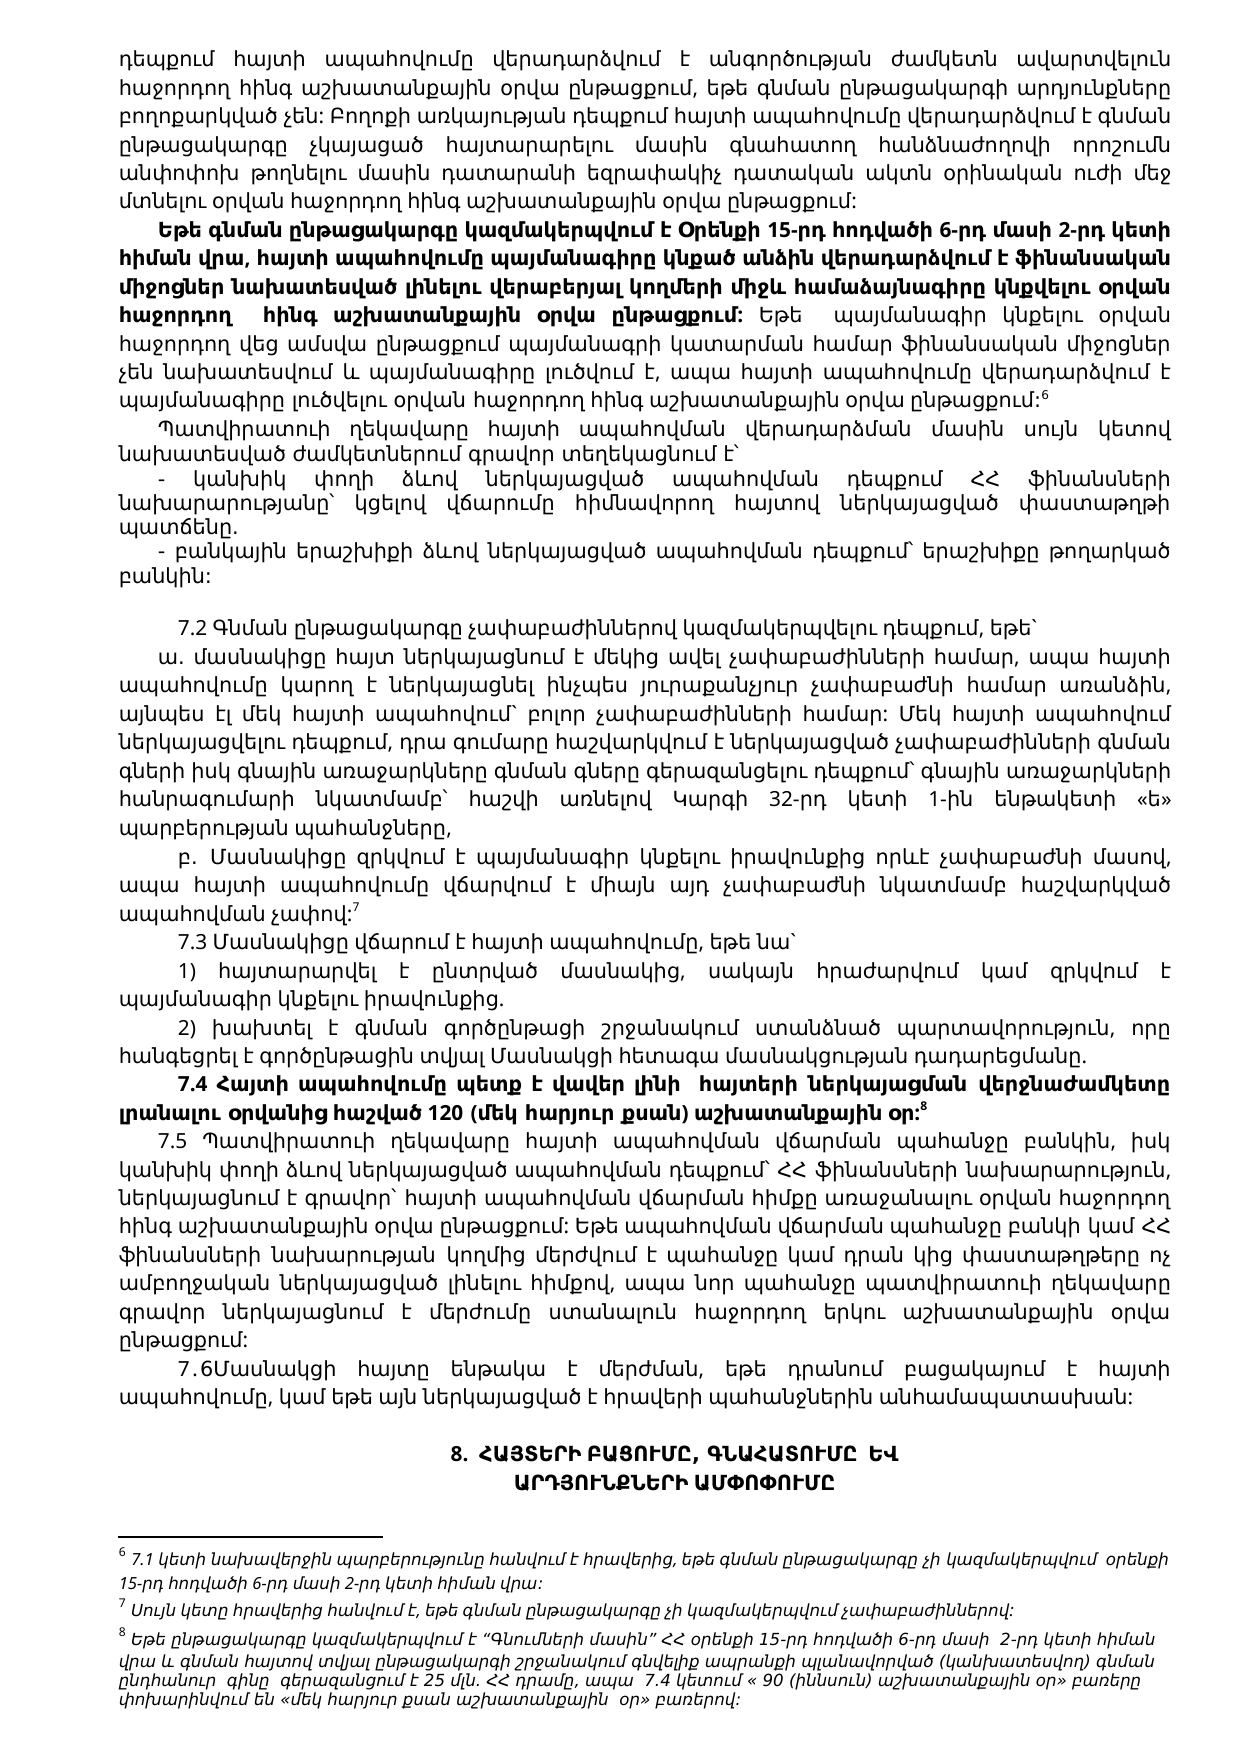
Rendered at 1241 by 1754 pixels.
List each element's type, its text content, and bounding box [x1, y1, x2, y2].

text բ. Մասնակիցը զրկվում է պայմանագիր կնքելու իրավունքից որևէ չափաբաժնի մասով, ապա հայտի ապահովումը վճարվում է միայն այդ չափաբաժնի նկատմամբ հաշվարկված ապահովման չափով: [118, 842, 1171, 927]
text 1) հայտարարվել է ընտրված մասնակից, սակայն հրաժարվում կամ զրկվում է պայմանագիր կնքելու իրավունքից. [118, 956, 1171, 1013]
text 7.4 Հայտի ապահովումը պետք է վավեր լինի հայտերի ներկայացման վերջնաժամկետը լրանալու օրվանից հաշված 120 (մեկ հարյուր քսան) աշխատանքային օր: [118, 1069, 1171, 1126]
text - բանկային երաշխիքի ձևով ներկայացված ապահովման դեպքում՝ երաշխիքը թողարկած բանկին: [118, 539, 1171, 588]
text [118, 44, 1171, 215]
text - կանխիկ փողի ձևով ներկայացված ապահովման դեպքում ՀՀ ֆինանսների նախարարությանը՝ կցելով վճարումը հիմնավորող հայտով ներկայացված փաստաթղթի պատճենը. [118, 467, 1171, 539]
text 7.3 Մասնակիցը վճարում է հայտի ապահովումը, եթե նա` [118, 927, 1171, 956]
text ա. մասնակիցը հայտ ներկայացնում է մեկից ավել չափաբաժինների համար, ապա հայտի ապահովումը կարող է ներկայացնել ինչպես յուրաքանչյուր չափաբաժնի համար առանձին, այնպես էլ մեկ հայտի ապահովում` բոլոր չափաբաժինների համար: Մեկ հայտի ապահովում ներկայացվելու դեպքում, դրա գումարը հաշվարկվում է ներկայացված չափաբաժինների գնման գների իսկ գնային առաջարկները գնման գները գերազանցելու դեպքում՝ գնային առաջարկների հանրագումարի նկատմամբ՝ հաշվի առնելով Կարգի 32-րդ կետի 1-ին ենթակետի «ե» պարբերության պահանջները, [118, 642, 1171, 842]
text 8. ՀԱՅՏԵՐԻ ԲԱՑՈՒՄԸ, ԳՆԱՀԱՏՈՒՄԸ ԵՎ [118, 1439, 1171, 1468]
text ԱՐԴՅՈՒՆՔՆԵՐԻ ԱՄՓՈՓՈՒՄԸ [118, 1468, 1171, 1496]
text 2) խախտել է գնման գործընթացի շրջանակում ստանձնած պարտավորություն, որը հանգեցրել է գործընթացին տվյալ Մասնակցի հետագա մասնակցության դադարեցմանը. [118, 1013, 1171, 1069]
text 7.2 Գնման ընթացակարգը չափաբաժիններով կազմակերպվելու դեպքում, եթե` [118, 613, 1171, 642]
text 7․6Մասնակցի հայտը ենթակա է մերժման, եթե դրանում բացակայում է հայտի ապահովումը, կամ եթե այն ներկայացված է հրավերի պահանջներին անհամապատասխան: [118, 1354, 1171, 1411]
text 7.5 Պատվիրատուի ղեկավարը հայտի ապահովման վճարման պահանջը բանկին, իսկ կանխիկ փողի ձևով ներկայացված ապահովման դեպքում՝ ՀՀ ֆինանսների նախարարություն, ներկայացնում է գրավոր՝ հայտի ապահովման վճարման հիմքը առաջանալու օրվան հաջորդող հինգ աշխատանքային օրվա ընթացքում: Եթե ապահովման վճարման պահանջը բանկի կամ ՀՀ ֆինանսների նախարության կողմից մերժվում է պահանջը կամ դրան կից փաստաթղթերը ոչ ամբողջական ներկայացված լինելու հիմքով, ապա նոր պահանջը պատվիրատուի ղեկավարը գրավոր ներկայացնում է մերժումը ստանալուն հաջորդող երկու աշխատանքային օրվա ընթացքում: [118, 1126, 1171, 1354]
text Եթե գնման ընթացակարգը կազմակերպվում է Օրենքի 15-րդ հոդվածի 6-րդ մասի 2-րդ կետի հիման վրա, հայտի ապահովումը պայմանագիրը կնքած անձին վերադարձվում է ֆինանսական միջոցներ նախատեսված լինելու վերաբերյալ կողմերի միջև համաձայնագիրը կնքվելու օրվան հաջորդող հինգ աշխատանքային օրվա ընթացքում: Եթե պայմանագիր կնքելու օրվան հաջորդող վեց ամսվա ընթացքում պայմանագրի կատարման համար ֆինանսական միջոցներ չեն նախատեսվում և պայմանագիրը լուծվում է, ապա հայտի ապահովումը վերադարձվում է պայմանագիրը լուծվելու օրվան հաջորդող հինգ աշխատանքային օրվա ընթացքում: [118, 215, 1171, 414]
text Պատվիրատուի ղեկավարը հայտի ապահովման վերադարձման մասին սույն կետով նախատեսված ժամկետներում գրավոր տեղեկացնում է՝ [118, 414, 1171, 467]
